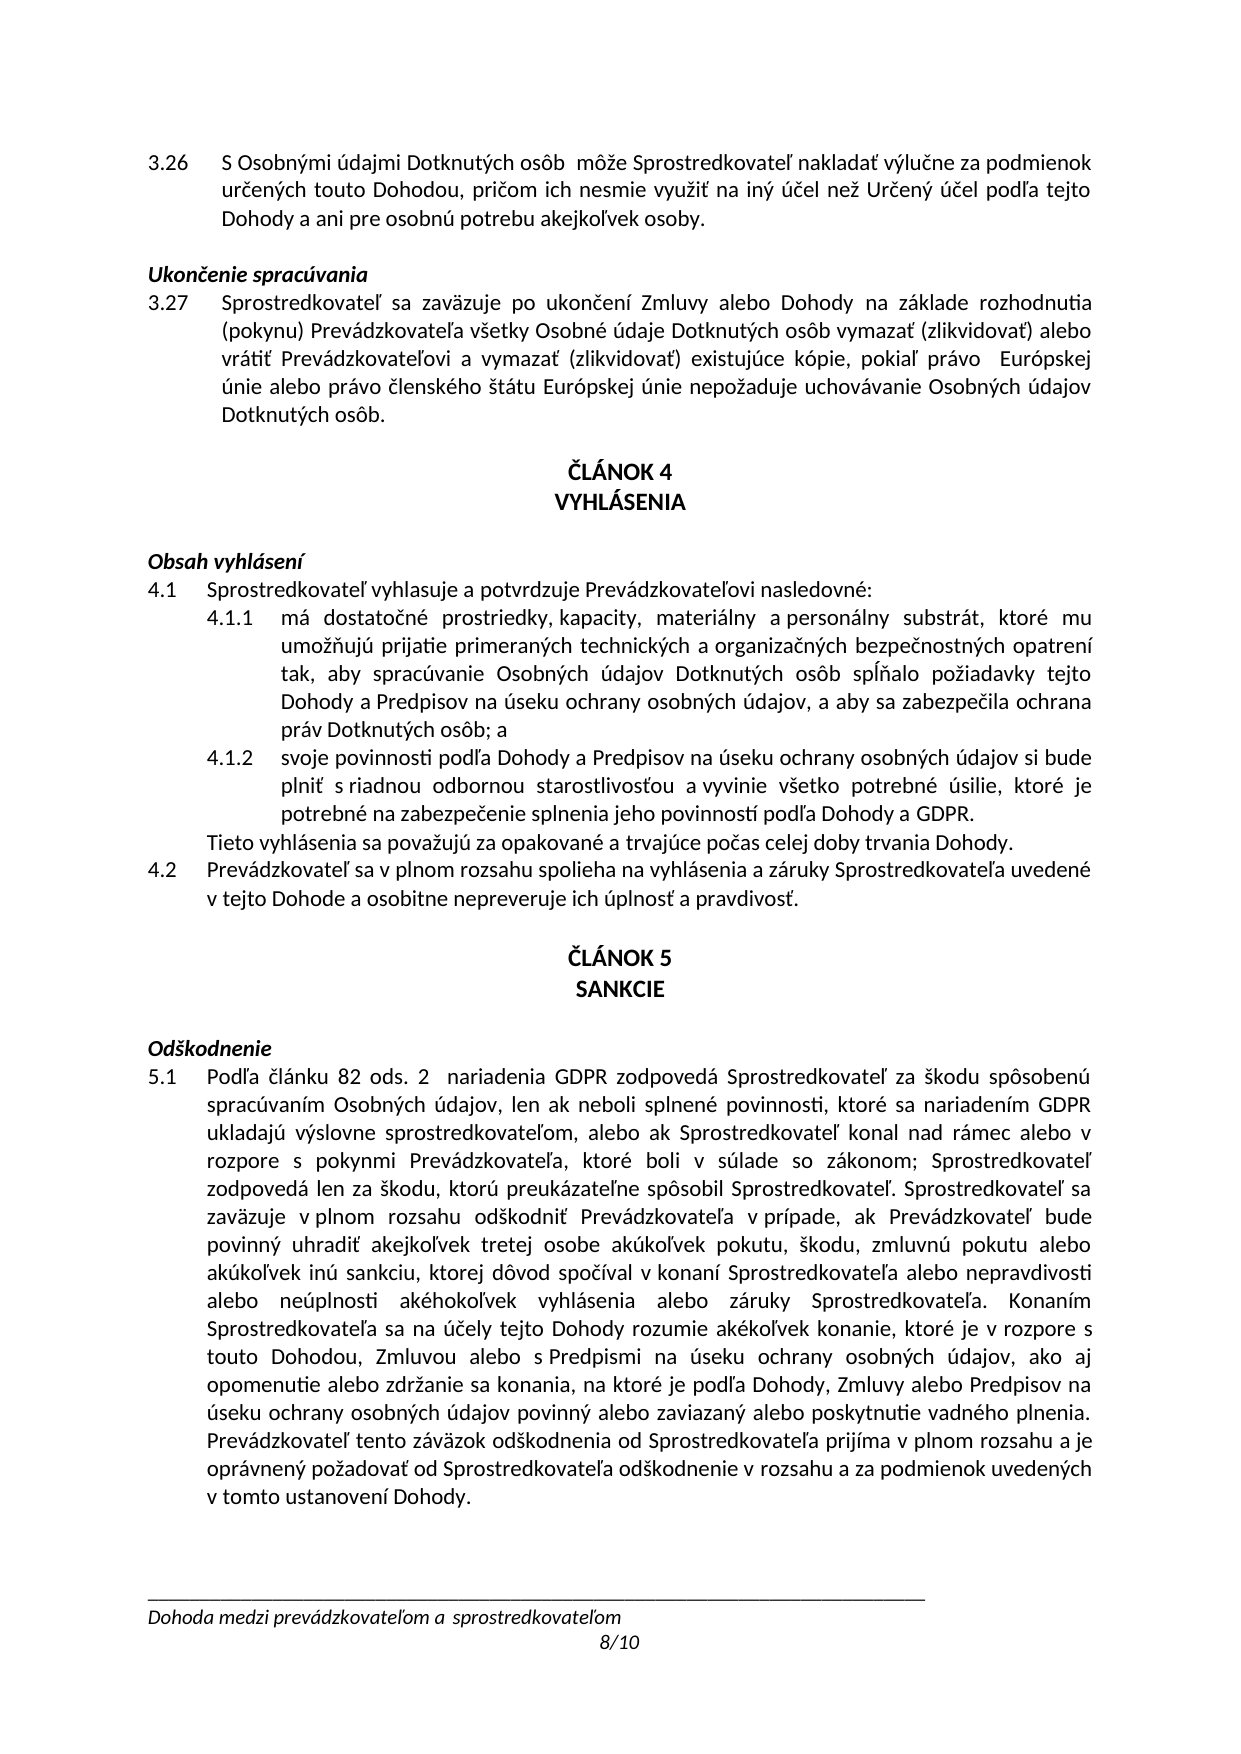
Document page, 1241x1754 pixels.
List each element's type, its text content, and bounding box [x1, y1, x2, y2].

subtitle Odškodnenie [148, 1034, 1093, 1062]
text Sankcie [148, 973, 1093, 1003]
text Obsah vyhlásení [148, 547, 1093, 575]
list Podľa článku 82 ods. 2 nariadenia GDPR zodpovedá Sprostredkovateľ za škodu spôsobenú spracúvaním Osobných údajov, len ak neboli splnené povinnosti, ktoré sa nariadením GDPR ukladajú výslovne sprostredkovateľom, alebo ak Sprostredkovateľ konal nad rámec alebo v rozpore s pokynmi Prevádzkovateľa, ktoré boli v súlade so zákonom; Sprostredkovateľ zodpovedá len za škodu, ktorú preukázateľne spôsobil Sprostredkovateľ. Sprostredkovateľ sa zaväzuje v plnom rozsahu odškodniť Prevádzkovateľa v prípade, ak Prevádzkovateľ bude povinný uhradiť akejkoľvek tretej osobe akúkoľvek pokutu, škodu, zmluvnú pokutu alebo akúkoľvek inú sankciu, ktorej dôvod spočíval v konaní Sprostredkovateľa alebo nepravdivosti alebo neúplnosti akéhokoľvek vyhlásenia alebo záruky Sprostredkovateľa. Konaním Sprostredkovateľa sa na účely tejto Dohody rozumie akékoľvek konanie, ktoré je v rozpore s touto Dohodou, Zmluvou alebo s Predpismi na úseku ochrany osobných údajov, ako aj opomenutie alebo zdržanie sa konania, na ktoré je podľa Dohody, Zmluvy alebo Predpisov na úseku ochrany osobných údajov povinný alebo zaviazaný alebo poskytnutie vadného plnenia. Prevádzkovateľ tento záväzok odškodnenia od Sprostredkovateľa prijíma v plnom rozsahu a je oprávnený požadovať od Sprostredkovateľa odškodnenie v rozsahu a za podmienok uvedených v tomto ustanovení Dohody. [148, 1062, 1093, 1510]
list Prevádzkovateľ sa v plnom rozsahu spolieha na vyhlásenia a záruky Sprostredkovateľa uvedené v tejto Dohode a osobitne nepreveruje ich úplnosť a pravdivosť. [148, 856, 1093, 912]
text vyhlásenia [148, 486, 1093, 517]
text Ukončenie spracúvania [148, 260, 1093, 288]
list svoje povinnosti podľa Dohody a Predpisov na úseku ochrany osobných údajov si bude plniť s riadnou odbornou starostlivosťou a vyvinie všetko potrebné úsilie, ktoré je potrebné na zabezpečenie splnenia jeho povinností podľa Dohody a GDPR. [207, 743, 1093, 828]
list má dostatočné prostriedky, kapacity, materiálny a personálny substrát, ktoré mu umožňujú prijatie primeraných technických a organizačných bezpečnostných opatrení tak, aby spracúvanie Osobných údajov Dotknutých osôb spĺňalo požiadavky tejto Dohody a Predpisov na úseku ochrany osobných údajov, a aby sa zabezpečila ochrana práv Dotknutých osôb; a [207, 603, 1093, 743]
text Tieto vyhlásenia sa považujú za opakované a trvajúce počas celej doby trvania Dohody. [207, 828, 1093, 856]
list Sprostredkovateľ vyhlasuje a potvrdzuje Prevádzkovateľovi nasledovné: [148, 575, 1093, 603]
list Sprostredkovateľ sa zaväzuje po ukončení Zmluvy alebo Dohody na základe rozhodnutia (pokynu) Prevádzkovateľa všetky Osobné údaje Dotknutých osôb vymazať (zlikvidovať) alebo vrátiť Prevádzkovateľovi a vymazať (zlikvidovať) existujúce kópie, pokiaľ právo Európskej únie alebo právo členského štátu Európskej únie nepožaduje uchovávanie Osobných údajov Dotknutých osôb. [148, 288, 1093, 428]
text ČLÁNOK 4 [148, 456, 1093, 486]
list S Osobnými údajmi Dotknutých osôb môže Sprostredkovateľ nakladať výlučne za podmienok určených touto Dohodou, pričom ich nesmie využiť na iný účel než Určený účel podľa tejto Dohody a ani pre osobnú potrebu akejkoľvek osoby. [148, 148, 1093, 232]
text ČLÁNOK 5 [148, 942, 1093, 973]
